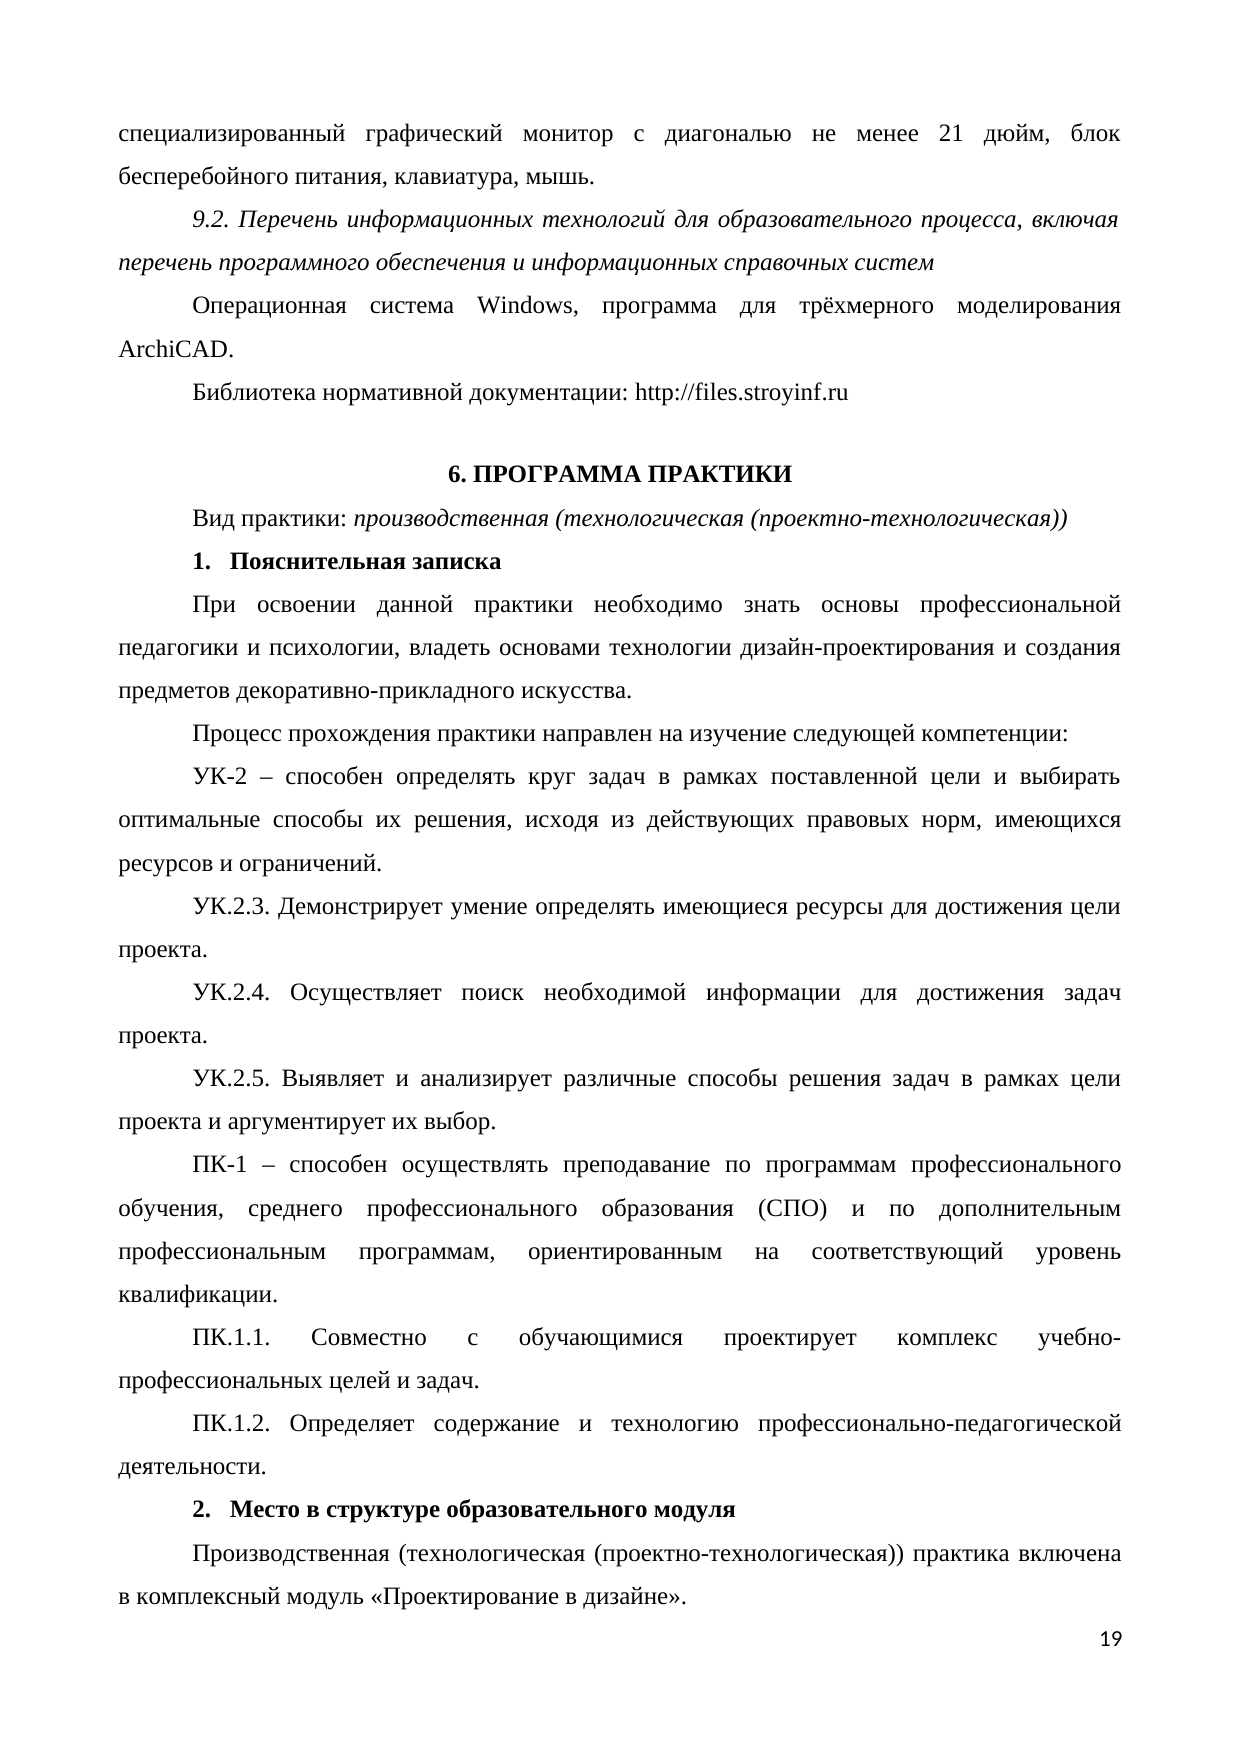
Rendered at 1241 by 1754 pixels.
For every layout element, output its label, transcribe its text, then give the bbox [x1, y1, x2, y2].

text УК.2.3. Демонстрирует умение определять имеющиеся ресурсы для достижения цели проекта. [118, 891, 1122, 963]
text 9.2. Перечень информационных технологий для образовательного процесса, включая перечень программного обеспечения и информационных справочных систем [118, 204, 1122, 276]
text Операционная система Windows, программа для трёхмерного моделирования ArchiCAD. [118, 291, 1122, 362]
text Библиотека нормативной документации: http://files.stroyinf.ru [118, 377, 1122, 406]
list Место в структуре образовательного модуля [192, 1494, 1122, 1523]
text Процесс прохождения практики направлен на изучение следующей компетенции: [118, 718, 1122, 747]
list Пояснительная записка [192, 546, 1122, 574]
text Производственная (технологическая (проектно-технологическая)) практика включена в комплексный модуль «Проектирование в дизайне». [118, 1538, 1122, 1609]
text УК.2.5. Выявляет и анализирует различные способы решения задач в рамках цели проекта и аргументирует их выбор. [118, 1063, 1122, 1135]
text УК-2 – способен определять круг задач в рамках поставленной цели и выбирать оптимальные способы их решения, исходя из действующих правовых норм, имеющихся ресурсов и ограничений. [118, 761, 1122, 876]
text Вид практики: производственная (технологическая (проектно-технологическая)) [118, 503, 1122, 531]
text 6. ПРОГРАММА ПРАКТИКИ [118, 459, 1122, 488]
text ПК.1.1. Совместно с обучающимися проектирует комплекс учебно- профессиональных целей и задач. [118, 1322, 1122, 1394]
text ПК-1 – способен осуществлять преподавание по программам профессионального обучения, среднего профессионального образования (СПО) и по дополнительным профессиональным программам, ориентированным на соответствующий уровень квалификации. [118, 1149, 1122, 1308]
text При освоении данной практики необходимо знать основы профессиональной педагогики и психологии, владеть основами технологии дизайн-проектирования и создания предметов декоративно-прикладного искусства. [118, 589, 1122, 704]
text ПК.1.2. Определяет содержание и технологию профессионально-педагогической деятельности. [118, 1408, 1122, 1480]
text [118, 118, 1122, 190]
text УК.2.4. Осуществляет поиск необходимой информации для достижения задач проекта. [118, 977, 1122, 1049]
